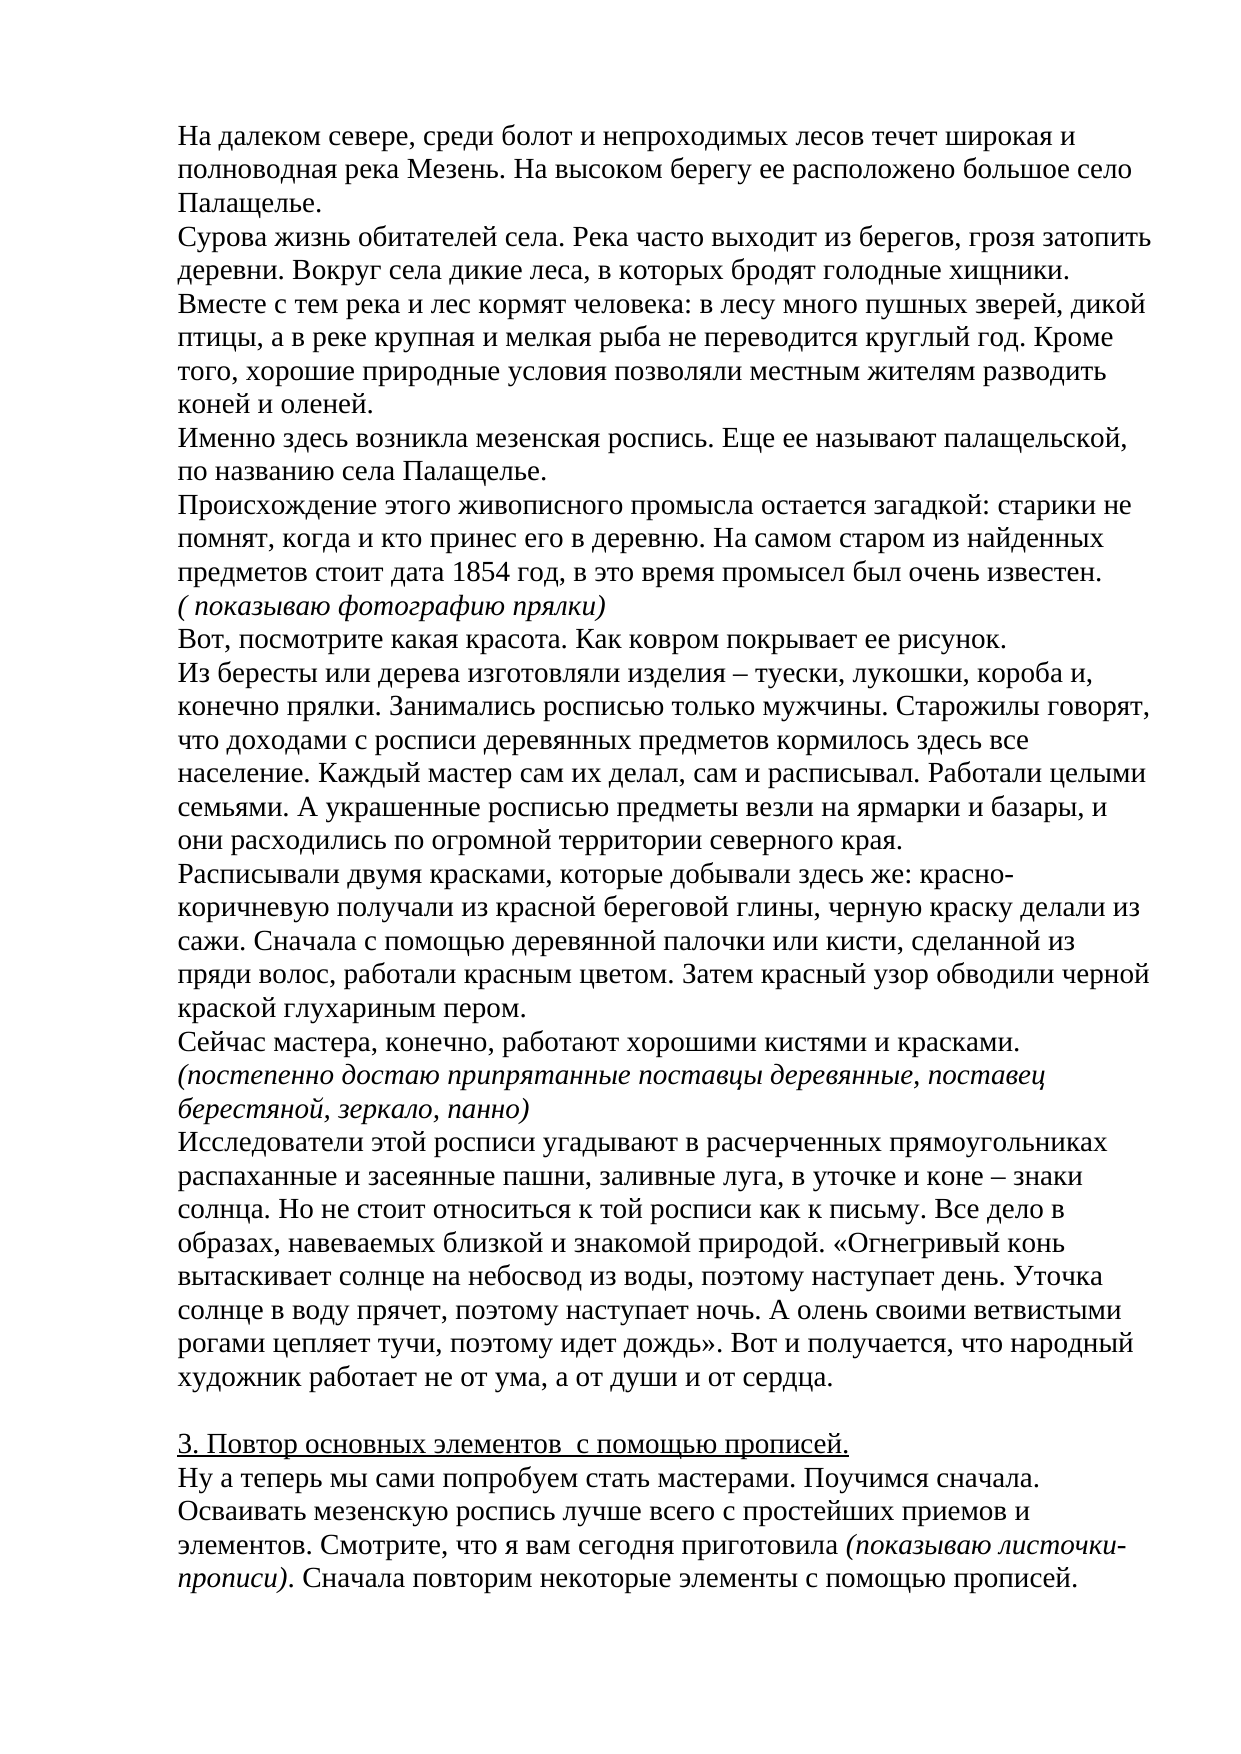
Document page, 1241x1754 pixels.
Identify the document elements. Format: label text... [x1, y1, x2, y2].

text Сейчас мастера, конечно, работают хорошими кистями и красками. [177, 1024, 1152, 1057]
text На далеком севере, среди болот и непроходимых лесов течет широкая и полноводная река Мезень. На высоком берегу ее расположено большое село Палащелье. [177, 118, 1152, 219]
text 3. Повтор основных элементов с помощью прописей. [177, 1426, 1152, 1460]
text Ну а теперь мы сами попробуем стать мастерами. Поучимся сначала. [177, 1460, 1152, 1493]
text ( показываю фотографию прялки) [177, 588, 1152, 621]
text Исследователи этой росписи угадывают в расчерченных прямоугольниках распаханные и засеянные пашни, заливные луга, в уточке и коне – знаки солнца. Но не стоит относиться к той росписи как к письму. Все дело в образах, навеваемых близкой и знакомой природой. «Огнегривый конь вытаскивает солнце на небосвод из воды, поэтому наступает день. Уточка солнце в воду прячет, поэтому наступает ночь. А олень своими ветвистыми рогами цепляет тучи, поэтому идет дождь». Вот и получается, что народный художник работает не от ума, а от души и от сердца. [177, 1124, 1152, 1393]
text Вот, посмотрите какая красота. Как ковром покрывает ее рисунок. [177, 621, 1152, 655]
text Именно здесь возникла мезенская роспись. Еще ее называют палащельской, по названию села Палащелье. [177, 420, 1152, 487]
text Сурова жизнь обитателей села. Река часто выходит из берегов, грозя затопить деревни. Вокруг села дикие леса, в которых бродят голодные хищники. [177, 219, 1152, 286]
text Из бересты или дерева изготовляли изделия – туески, лукошки, короба и, конечно прялки. Занимались росписью только мужчины. Старожилы говорят, что доходами с росписи деревянных предметов кормилось здесь все население. Каждый мастер сам их делал, сам и расписывал. Работали целыми семьями. А украшенные росписью предметы везли на ярмарки и базары, и они расходились по огромной территории северного края. [177, 655, 1152, 856]
text Осваивать мезенскую роспись лучше всего с простейших приемов и элементов. Смотрите, что я вам сегодня приготовила (показываю листочки-прописи). Сначала повторим некоторые элементы с помощью прописей. [177, 1493, 1152, 1594]
text Расписывали двумя красками, которые добывали здесь же: красно-коричневую получали из красной береговой глины, черную краску делали из сажи. Сначала с помощью деревянной палочки или кисти, сделанной из пряди волос, работали красным цветом. Затем красный узор обводили черной краской глухариным пером. [177, 856, 1152, 1024]
text (постепенно достаю припрятанные поставцы деревянные, поставец берестяной, зеркало, панно) [177, 1057, 1152, 1124]
text Происхождение этого живописного промысла остается загадкой: старики не помнят, когда и кто принес его в деревню. На самом старом из найденных предметов стоит дата 1854 год, в это время промысел был очень известен. [177, 487, 1152, 588]
text Вместе с тем река и лес кормят человека: в лесу много пушных зверей, дикой птицы, а в реке крупная и мелкая рыба не переводится круглый год. Кроме того, хорошие природные условия позволяли местным жителям разводить коней и оленей. [177, 286, 1152, 420]
